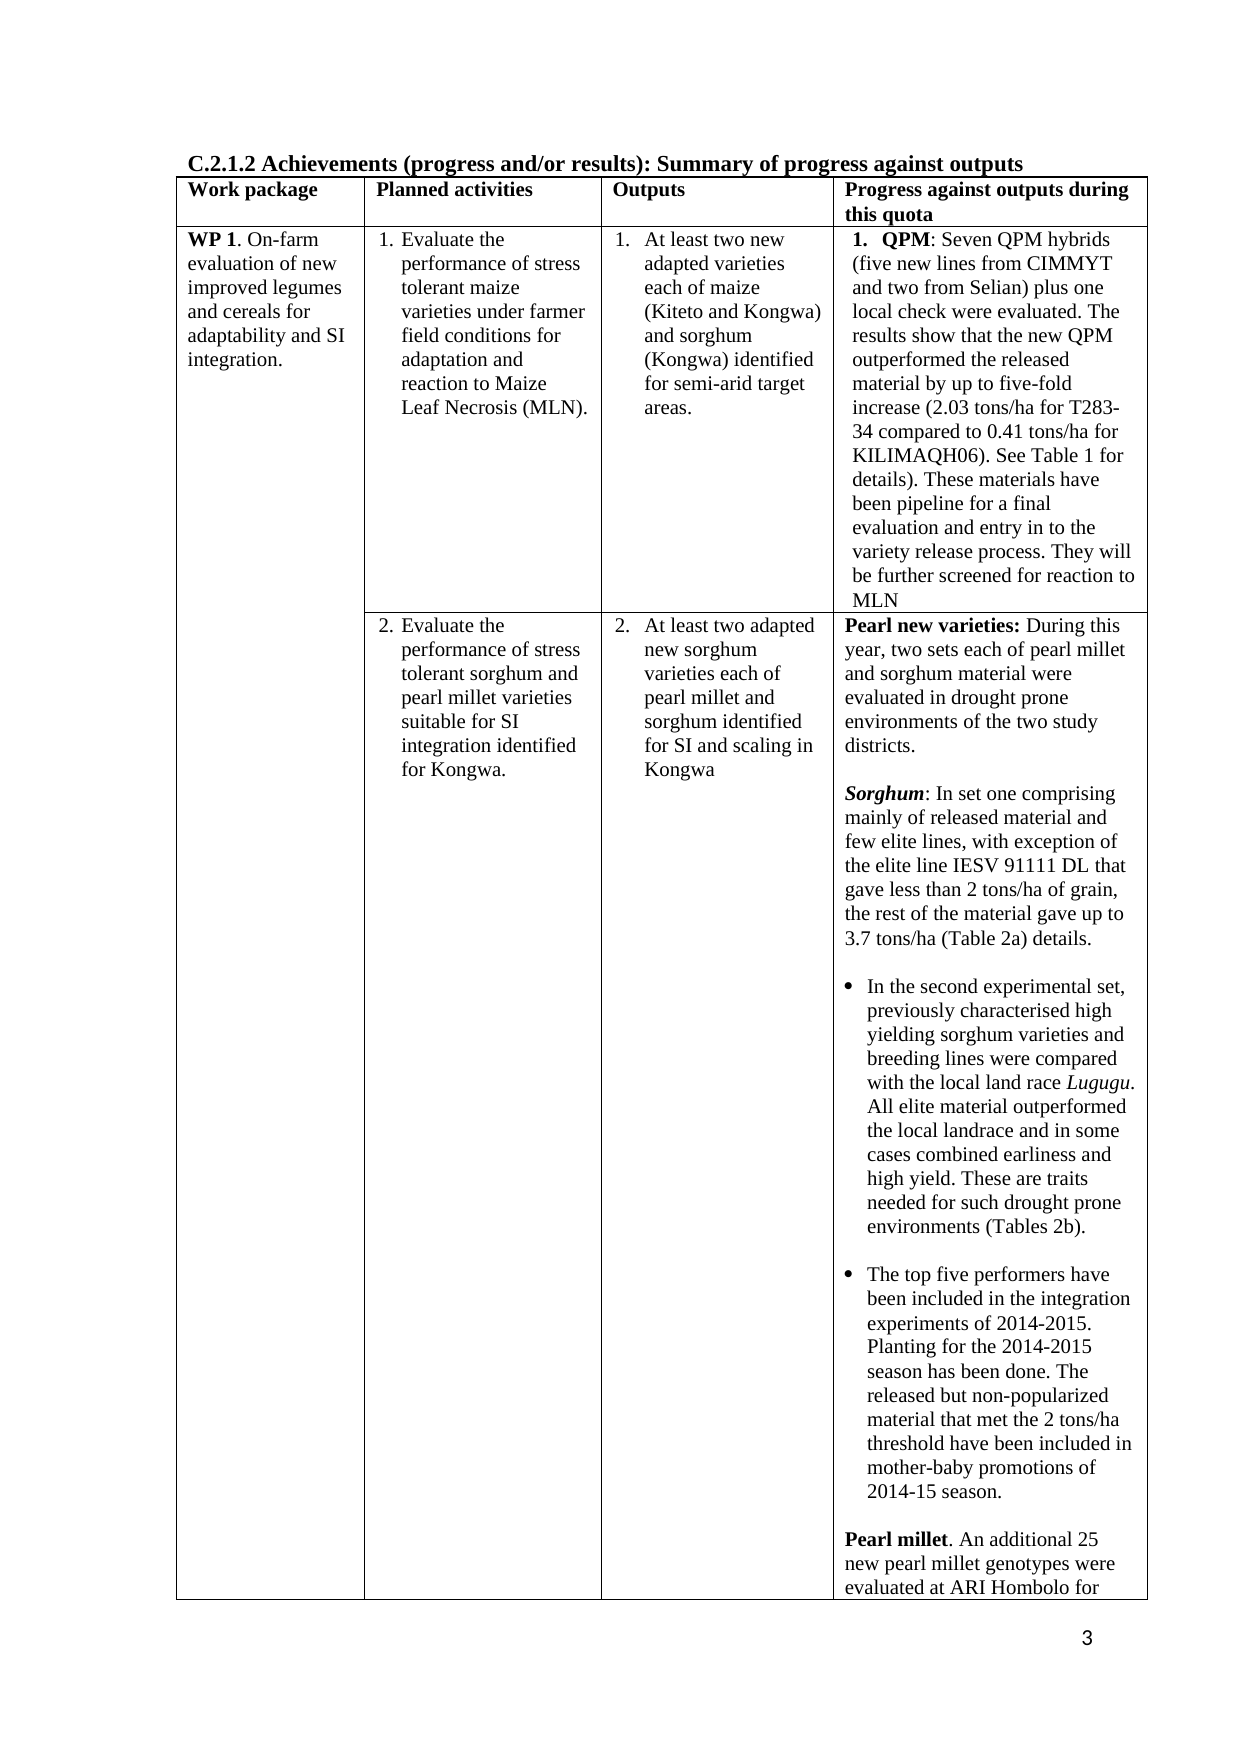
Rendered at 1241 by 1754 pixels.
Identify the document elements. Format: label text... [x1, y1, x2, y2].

table_cell Evaluate the performance of stress tolerant maize varieties under farmer field conditions for adaptation and reaction to Maize Leaf Necrosis (MLN). [365, 227, 601, 612]
table_header Outputs [602, 178, 833, 226]
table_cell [834, 613, 1147, 1599]
table_cell At least two new adapted varieties each of maize (Kiteto and Kongwa) and sorghum (Kongwa) identified for semi-arid target areas. [602, 227, 833, 612]
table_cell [602, 613, 833, 1599]
table_header Work package [177, 178, 364, 226]
table_header Progress against outputs during this quota [834, 178, 1147, 226]
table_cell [365, 613, 601, 1599]
table_cell QPM: Seven QPM hybrids (five new lines from CIMMYT and two from Selian) plus one local check were evaluated. The results show that the new QPM outperformed the released material by up to five-fold increase (2.03 tons/ha for T283-34 compared to 0.41 tons/ha for KILIMAQH06). See Table 1 for details). These materials have been pipeline for a final evaluation and entry in to the variety release process. They will be further screened for reaction to MLN [834, 227, 1147, 612]
table_cell WP 1. On-farm evaluation of new improved legumes and cereals for adaptability and SI integration. [177, 227, 364, 1599]
table_header Planned activities [365, 178, 601, 226]
text C.2.1.2 Achievements (progress and/or results): Summary of progress against outputs [187, 150, 1093, 176]
